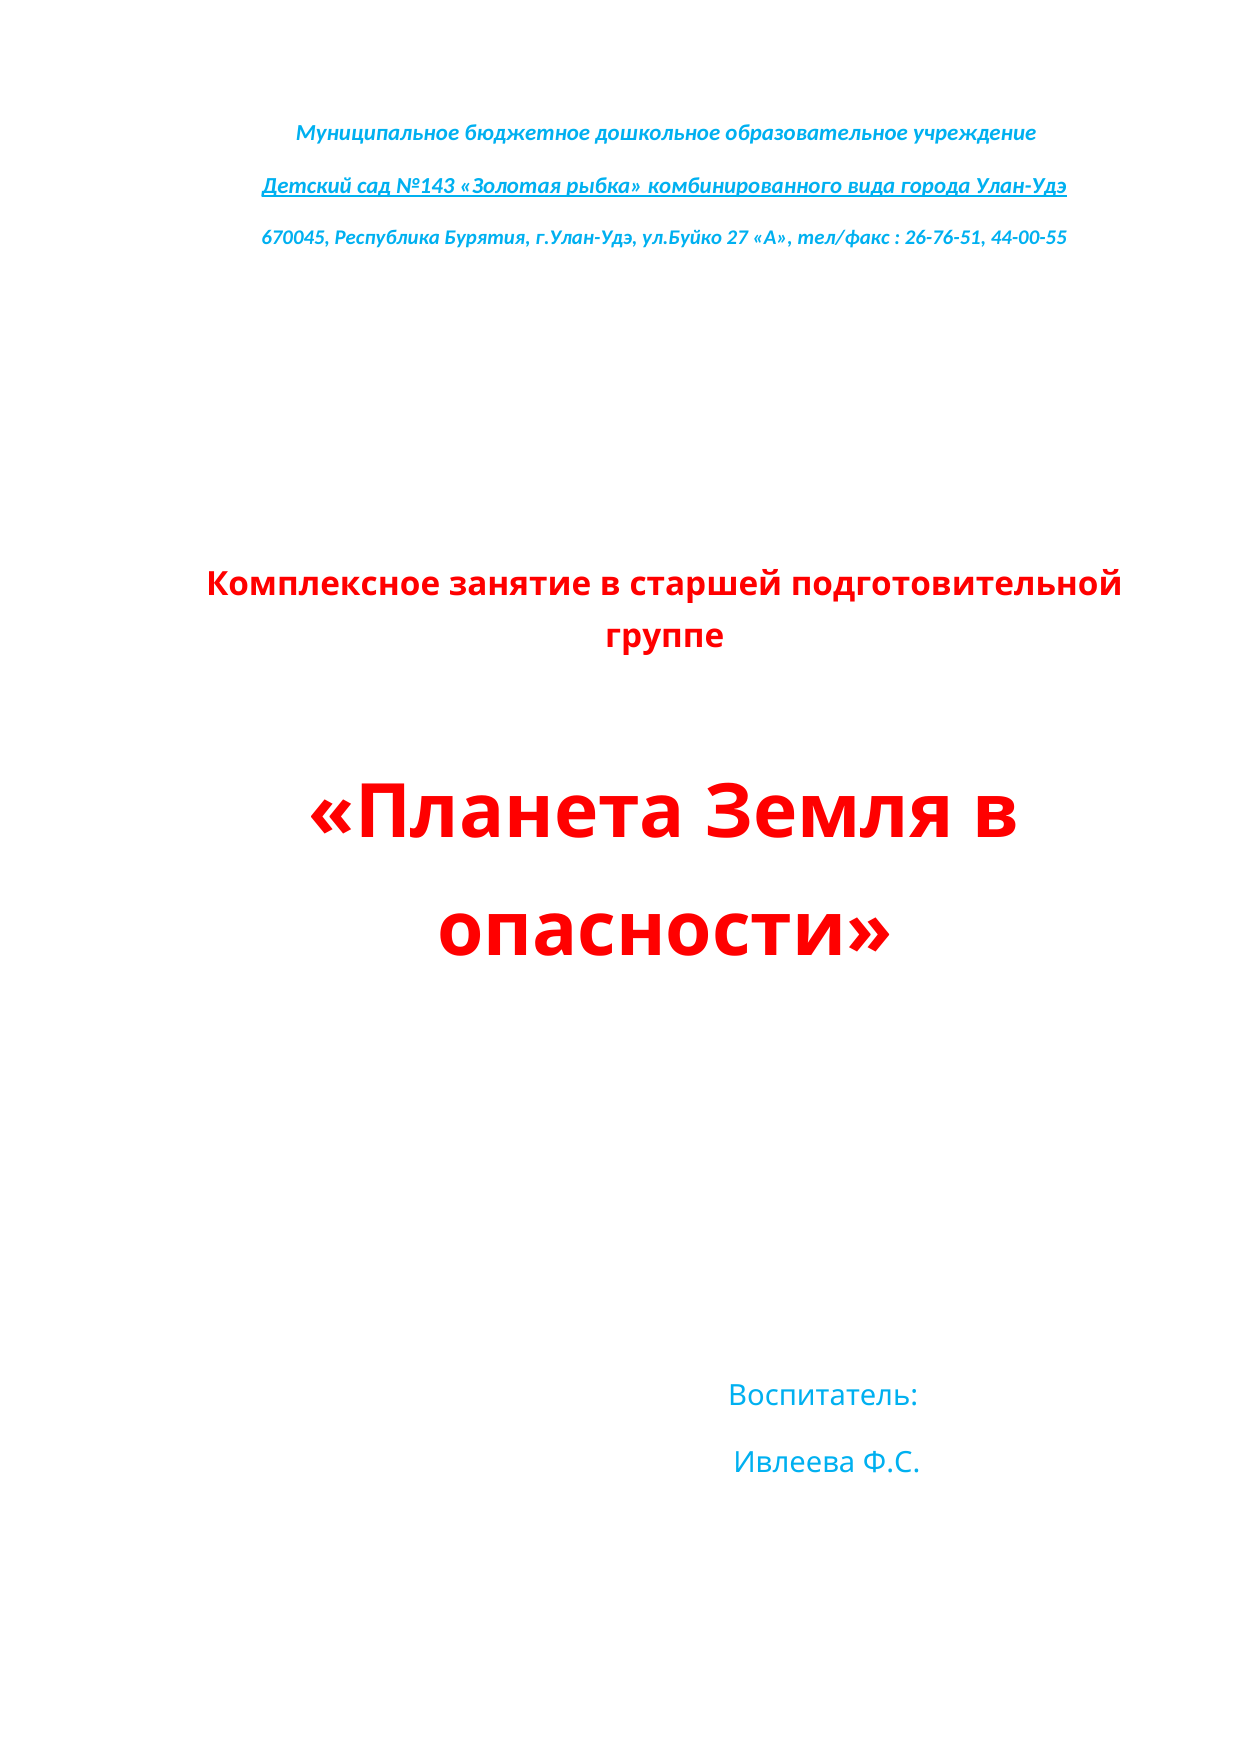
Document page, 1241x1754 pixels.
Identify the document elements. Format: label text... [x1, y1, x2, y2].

text Воспитатель: [177, 1375, 1152, 1414]
text Муниципальное бюджетное дошкольное образовательное учреждение [177, 118, 1152, 146]
text Ивлеева Ф.С. [177, 1441, 1152, 1481]
text 670045, Республика Бурятия, г.Улан-Удэ, ул.Буйко 27 «А», тел/факс : 26-76-51, 44-00-55 [177, 224, 1152, 249]
text Комплексное занятие в старшей подготовительной группе [177, 559, 1152, 657]
text «Планета Земля в опасности» [177, 758, 1152, 977]
text Детский сад №143 «Золотая рыбка» комбинированного вида города Улан-Удэ [177, 171, 1152, 199]
